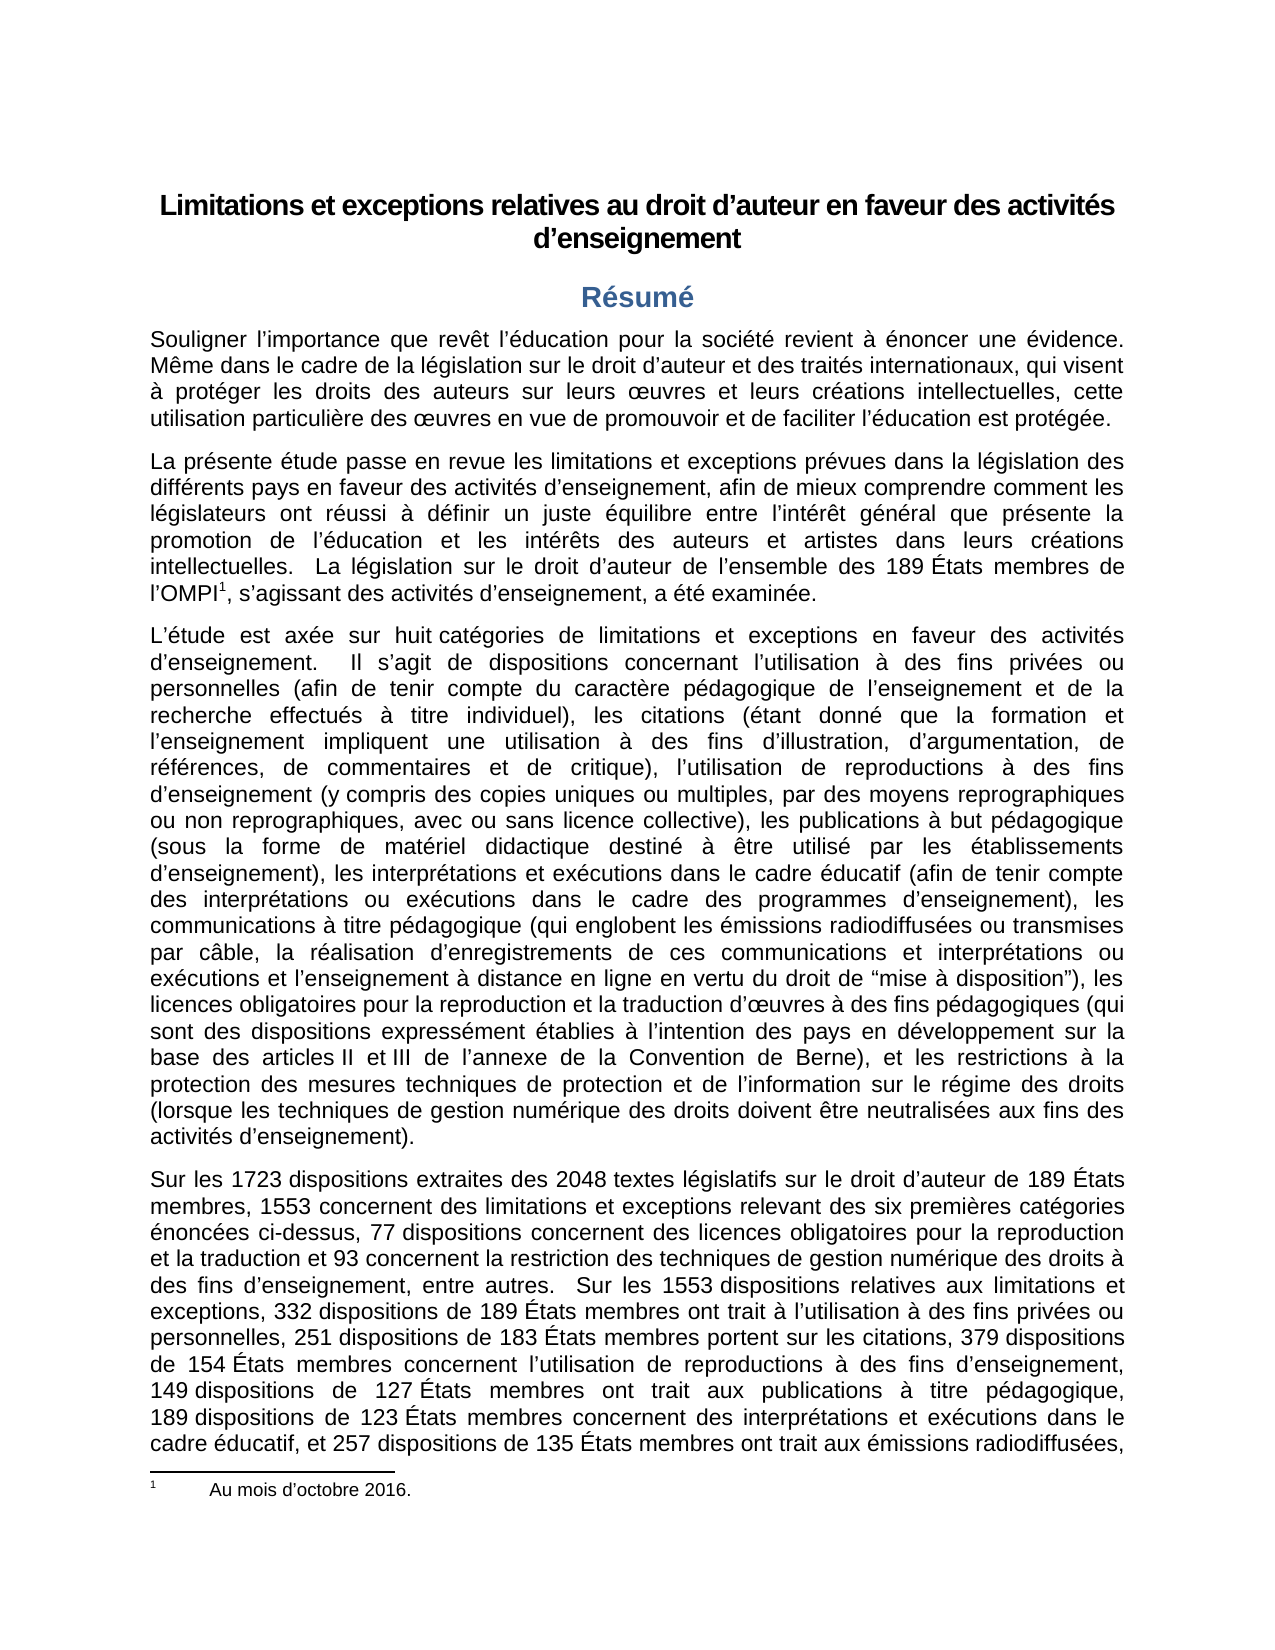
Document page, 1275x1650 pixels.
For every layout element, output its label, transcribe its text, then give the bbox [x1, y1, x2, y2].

title Limitations et exceptions relatives au droit d’auteur en faveur des activités d’enseignement [150, 187, 1125, 254]
text L’étude est axée sur huit catégories de limitations et exceptions en faveur des activités d’enseignement. Il s’agit de dispositions concernant l’utilisation à des fins privées ou personnelles (afin de tenir compte du caractère pédagogique de l’enseignement et de la recherche effectués à titre individuel), les citations (étant donné que la formation et l’enseignement impliquent une utilisation à des fins d’illustration, d’argumentation, de références, de commentaires et de critique), l’utilisation de reproductions à des fins d’enseignement (y compris des copies uniques ou multiples, par des moyens reprographiques ou non reprographiques, avec ou sans licence collective), les publications à but pédagogique (sous la forme de matériel didactique destiné à être utilisé par les établissements d’enseignement), les interprétations et exécutions dans le cadre éducatif (afin de tenir compte des interprétations ou exécutions dans le cadre des programmes d’enseignement), les communications à titre pédagogique (qui englobent les émissions radiodiffusées ou transmises par câble, la réalisation d’enregistrements de ces communications et interprétations ou exécutions et l’enseignement à distance en ligne en vertu du droit de “mise à disposition”), les licences obligatoires pour la reproduction et la traduction d’œuvres à des fins pédagogiques (qui sont des dispositions expressément établies à l’intention des pays en développement sur la base des articles II et III de l’annexe de la Convention de Berne), et les restrictions à la protection des mesures techniques de protection et de l’information sur le régime des droits (lorsque les techniques de gestion numérique des droits doivent être neutralisées aux fins des activités d’enseignement). [150, 622, 1125, 1149]
text Souligner l’importance que revêt l’éducation pour la société revient à énoncer une évidence. Même dans le cadre de la législation sur le droit d’auteur et des traités internationaux, qui visent à protéger les droits des auteurs sur leurs œuvres et leurs créations intellectuelles, cette utilisation particulière des œuvres en vue de promouvoir et de faciliter l’éducation est protégée. [150, 326, 1125, 431]
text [150, 1166, 1125, 1456]
text La présente étude passe en revue les limitations et exceptions prévues dans la législation des différents pays en faveur des activités d’enseignement, afin de mieux comprendre comment les législateurs ont réussi à définir un juste équilibre entre l’intérêt général que présente la promotion de l’éducation et les intérêts des auteurs et artistes dans leurs créations intellectuelles. La législation sur le droit d’auteur de l’ensemble des 189 États membres de l’OMPI, s’agissant des activités d’enseignement, a été examinée. [150, 448, 1125, 606]
subtitle Résumé [150, 279, 1125, 313]
